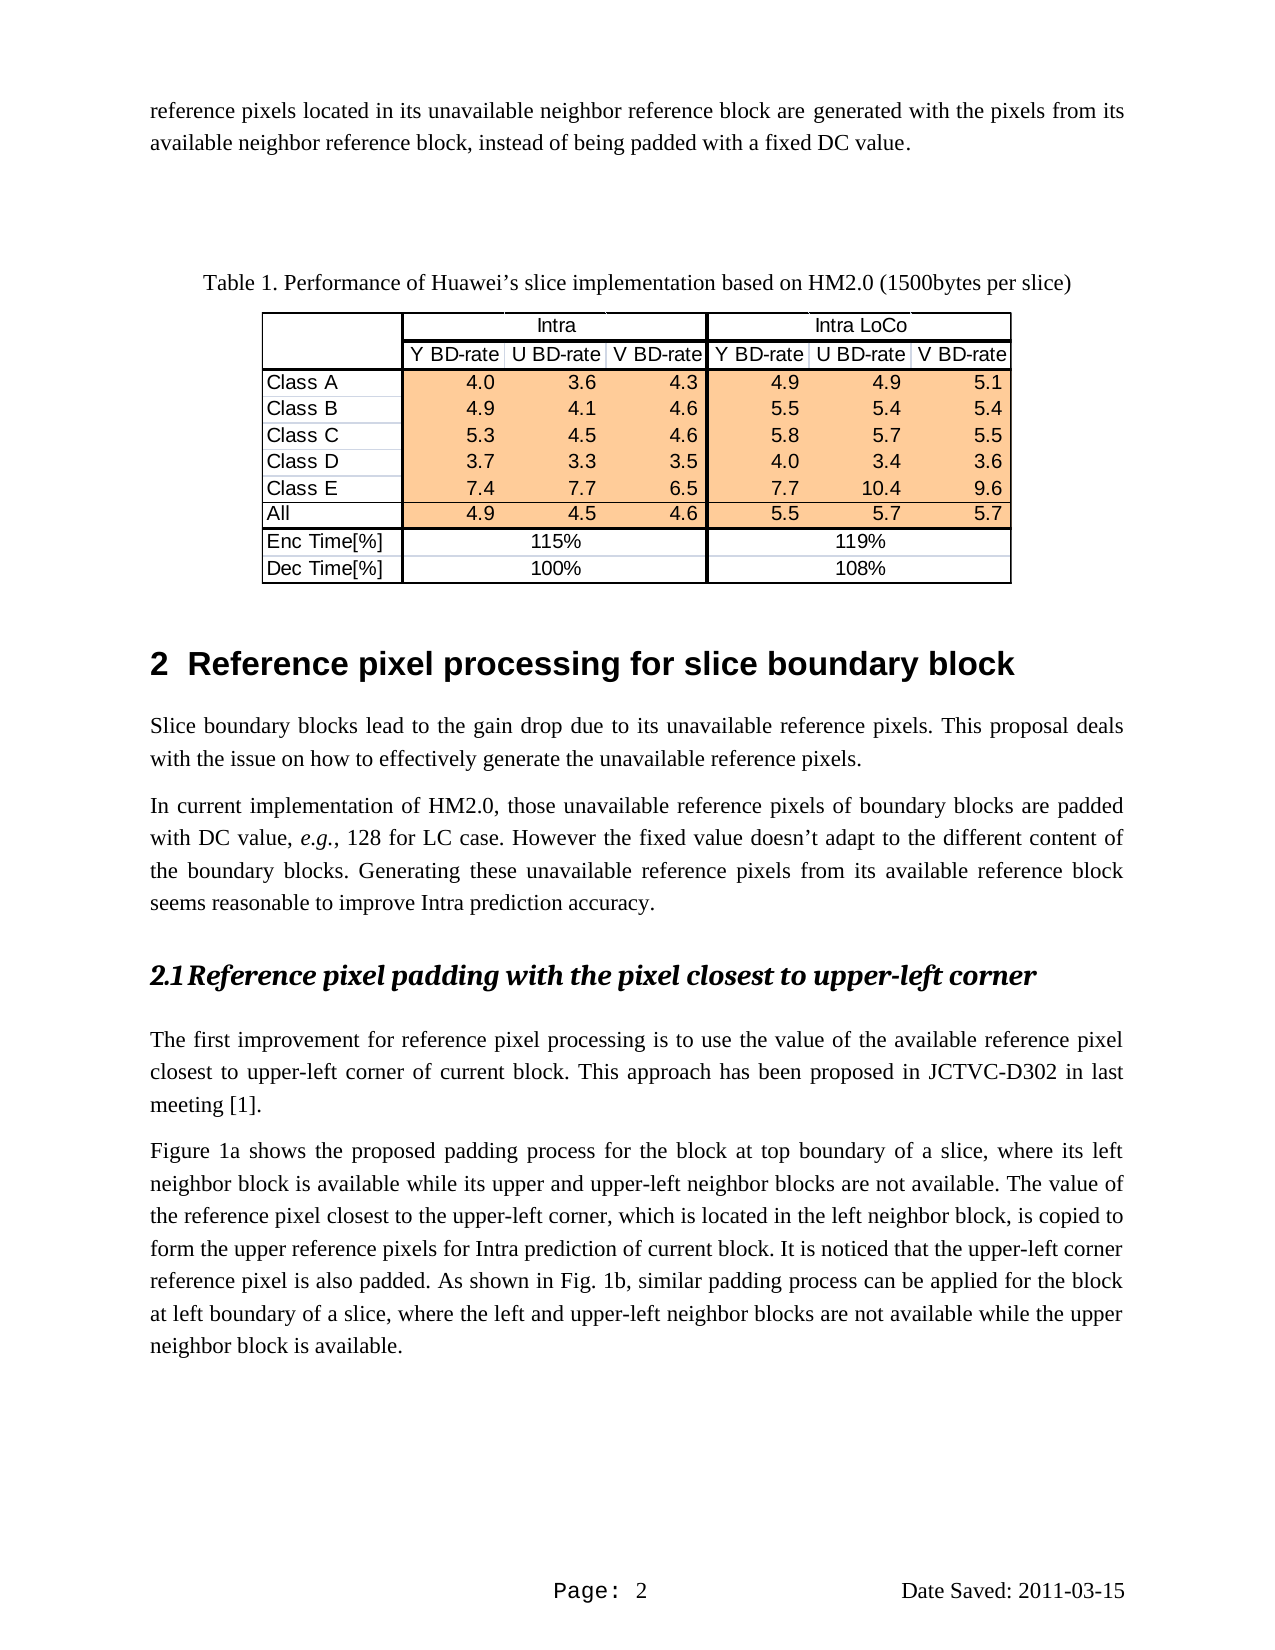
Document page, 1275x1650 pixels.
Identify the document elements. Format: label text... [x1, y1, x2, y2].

text Table 1. Performance of Huawei’s slice implementation based on HM2.0 (1500bytes per slice) [150, 266, 1125, 299]
text In current implementation of HM2.0, those unavailable reference pixels of boundary blocks are padded with DC value, e.g., 128 for LC case. However the fixed value doesn’t adapt to the different content of the boundary blocks. Generating these unavailable reference pixels from its available reference block seems reasonable to improve Intra prediction accuracy. [150, 789, 1125, 919]
text Figure 1a shows the proposed padding process for the block at top boundary of a slice, where its left neighbor block is available while its upper and upper-left neighbor blocks are not available. The value of the reference pixel closest to the upper-left corner, which is located in the left neighbor block, is copied to form the upper reference pixels for Intra prediction of current block. It is noticed that the upper-left corner reference pixel is also padded. As shown in Fig. 1b, similar padding process can be applied for the block at left boundary of a slice, where the left and upper-left neighbor blocks are not available while the upper neighbor block is available. [150, 1134, 1125, 1362]
subtitle Reference pixel padding with the pixel closest to upper-left corner [150, 944, 1125, 1009]
text The first improvement for reference pixel processing is to use the value of the available reference pixel closest to upper-left corner of current block. This approach has been proposed in JCTVC-D302 in last meeting [1]. [150, 1023, 1125, 1120]
subtitle Reference pixel processing for slice boundary block [150, 630, 1125, 695]
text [150, 94, 1125, 159]
text Slice boundary blocks lead to the gain drop due to its unavailable reference pixels. This proposal deals with the issue on how to effectively generate the unavailable reference pixels. [150, 709, 1125, 774]
